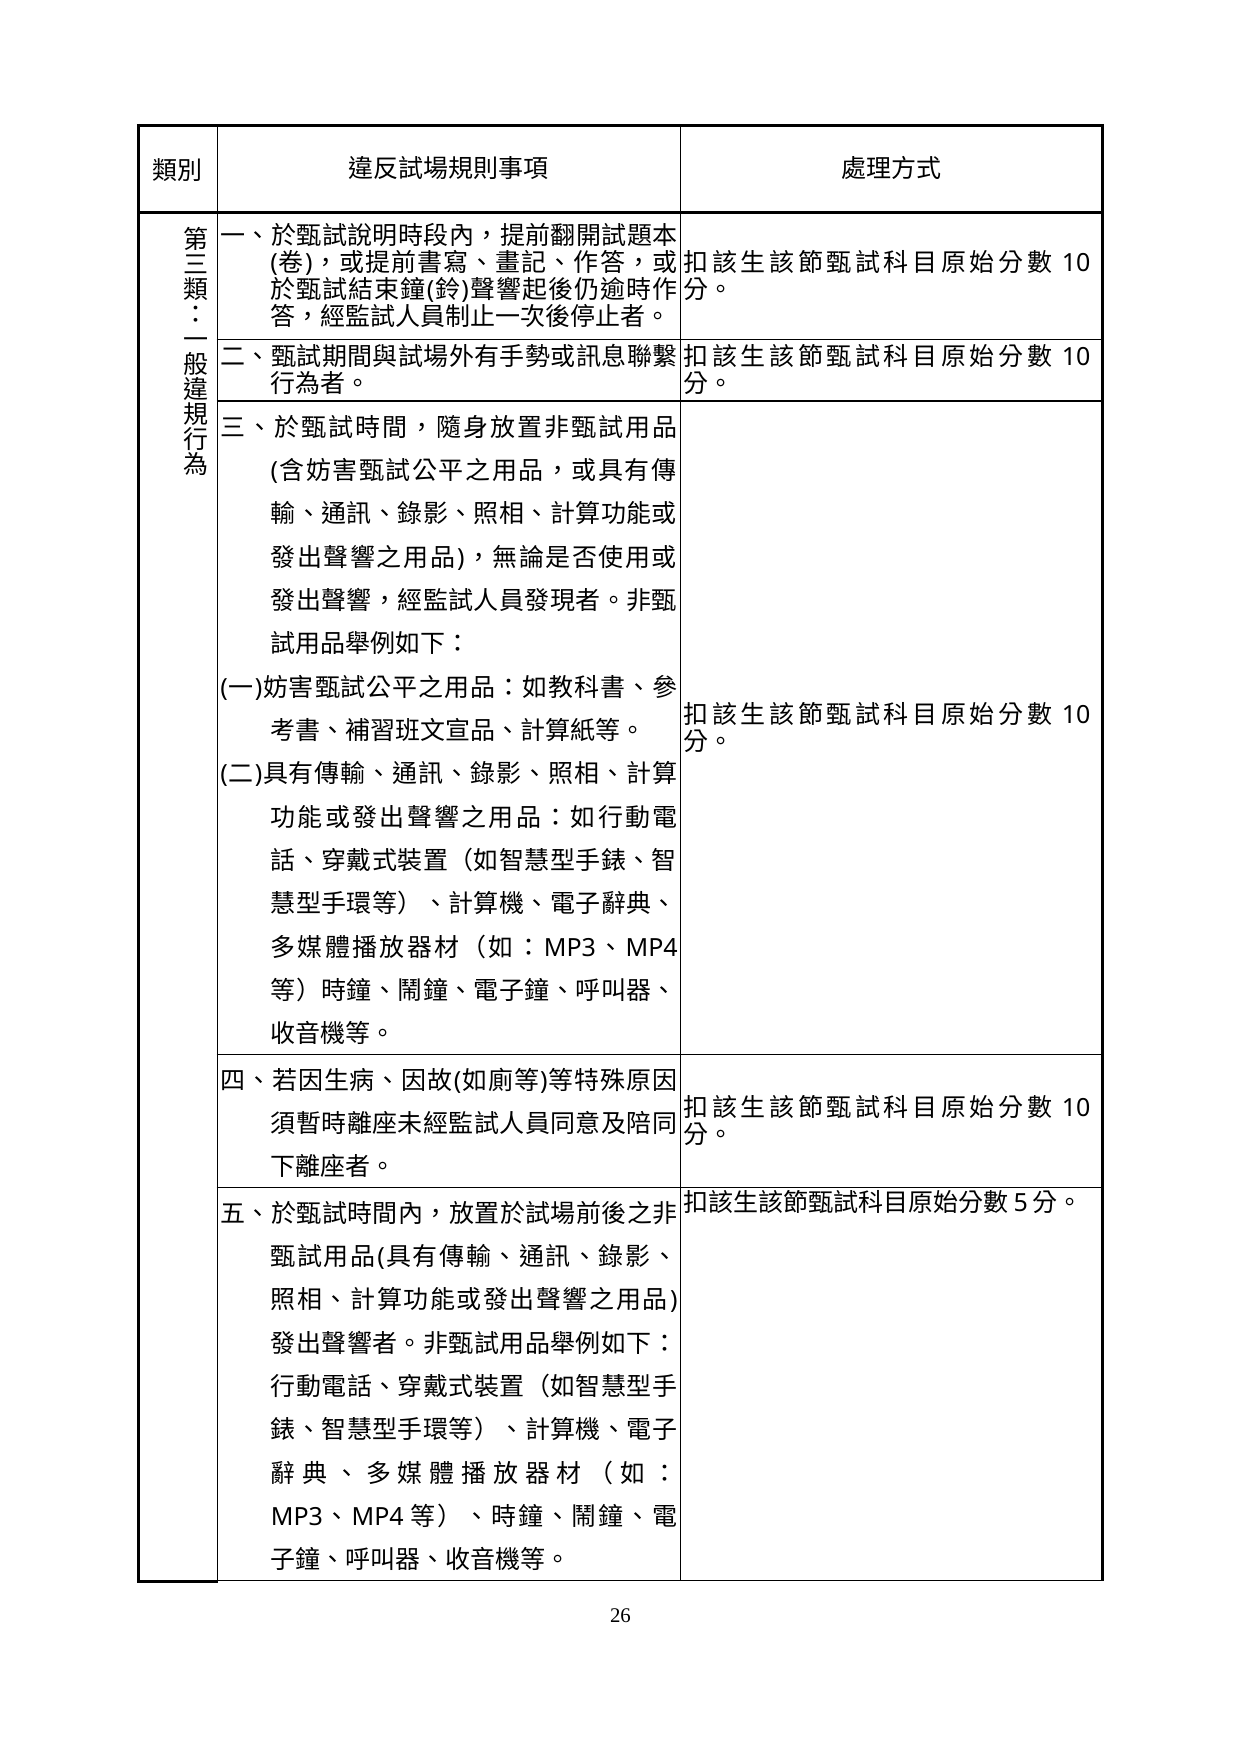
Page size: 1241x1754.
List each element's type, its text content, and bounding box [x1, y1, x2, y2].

table_cell 第三類：一般違規行為 [140, 214, 217, 1580]
table_cell 一、於甄試說明時段內，提前翻開試題本(卷)，或提前書寫、畫記、作答，或於甄試結束鐘(鈴)聲響起後仍逾時作答，經監試人員制止一次後停止者。 [218, 214, 680, 339]
table_cell 三、於甄試時間，隨身放置非甄試用品(含妨害甄試公平之用品，或具有傳輸、通訊、錄影、照相、計算功能或發出聲響之用品)，無論是否使用或發出聲響，經監試人員發現者。非甄試用品舉例如下： (一)妨害甄試公平之用品：如教科書、參考書、補習班文宣品、計算紙等。 (二)具有傳輸、通訊、錄影、照相、計算功能或發出聲響之用品：如行動電話、穿戴式裝置（如智慧型手錶、智慧型手環等）、計算機、電子辭典、多媒體播放器材（如：MP3、MP4等）時鐘、鬧鐘、電子鐘、呼叫器、收音機等。 [218, 402, 680, 1053]
table_cell 五、於甄試時間內，放置於試場前後之非甄試用品(具有傳輸、通訊、錄影、照相、計算功能或發出聲響之用品)發出聲響者。非甄試用品舉例如下：行動電話、穿戴式裝置（如智慧型手錶、智慧型手環等）、計算機、電子辭典、多媒體播放器材（如：MP3、MP4等）、時鐘、鬧鐘、電子鐘、呼叫器、收音機等。 [218, 1188, 680, 1580]
table_cell 扣該生該節甄試科目原始分數10分。 [681, 340, 1101, 400]
table_header 違反試場規則事項 [218, 127, 680, 211]
table_cell 扣該生該節甄試科目原始分數5分。 [681, 1188, 1101, 1580]
table_cell 扣該生該節甄試科目原始分數10分。 [681, 214, 1101, 339]
table_cell 二、甄試期間與試場外有手勢或訊息聯繫行為者。 [218, 340, 680, 400]
table_header 類別 [140, 127, 217, 211]
table_cell 扣該生該節甄試科目原始分數10分。 [681, 402, 1101, 1053]
table_cell 扣該生該節甄試科目原始分數10分。 [681, 1055, 1101, 1187]
table_header 處理方式 [681, 127, 1101, 211]
table_cell 四、若因生病、因故(如廁等)等特殊原因須暫時離座未經監試人員同意及陪同下離座者。 [218, 1055, 680, 1187]
